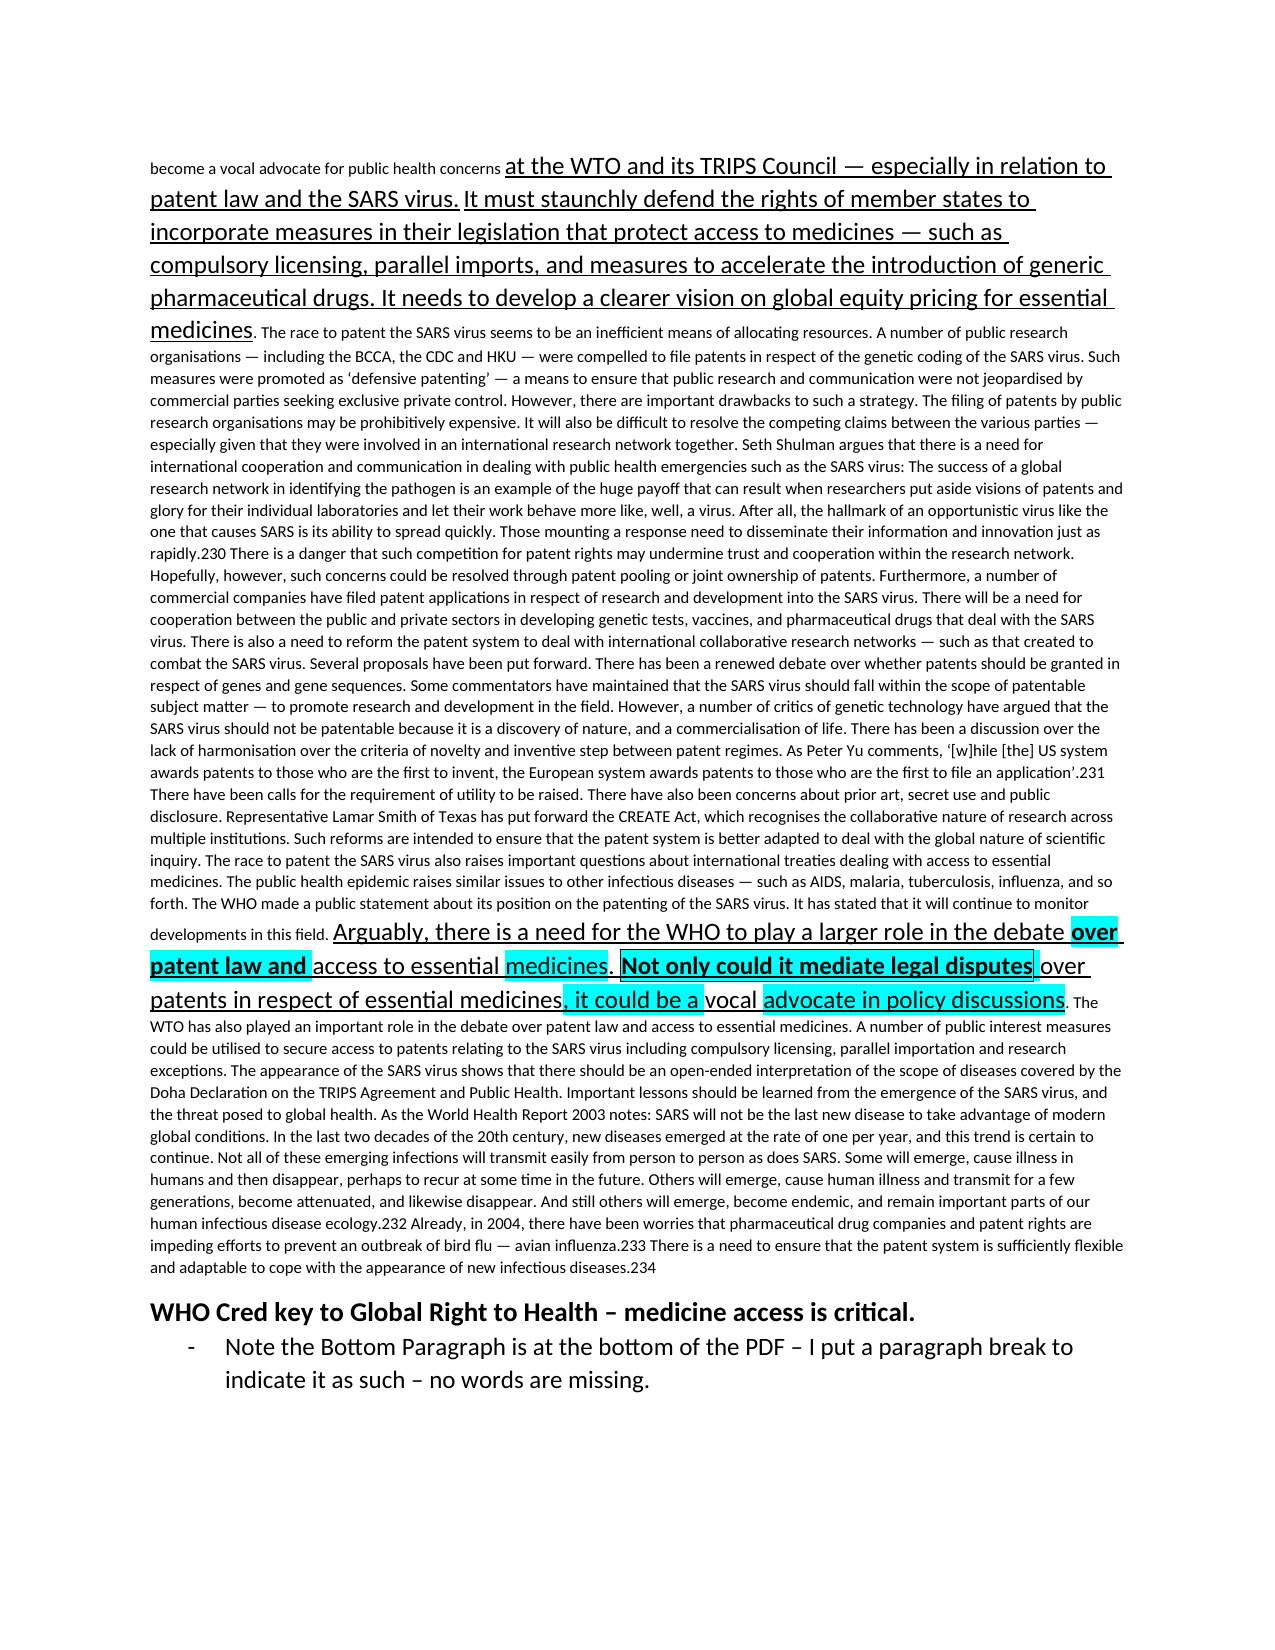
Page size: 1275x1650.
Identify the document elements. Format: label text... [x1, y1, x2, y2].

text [150, 150, 1125, 1277]
subtitle WHO Cred key to Global Right to Health – medicine access is critical. [150, 1296, 1125, 1329]
list Note the Bottom Paragraph is at the bottom of the PDF – I put a paragraph break to indicate it as such – no words are missing. [187, 1331, 1125, 1395]
